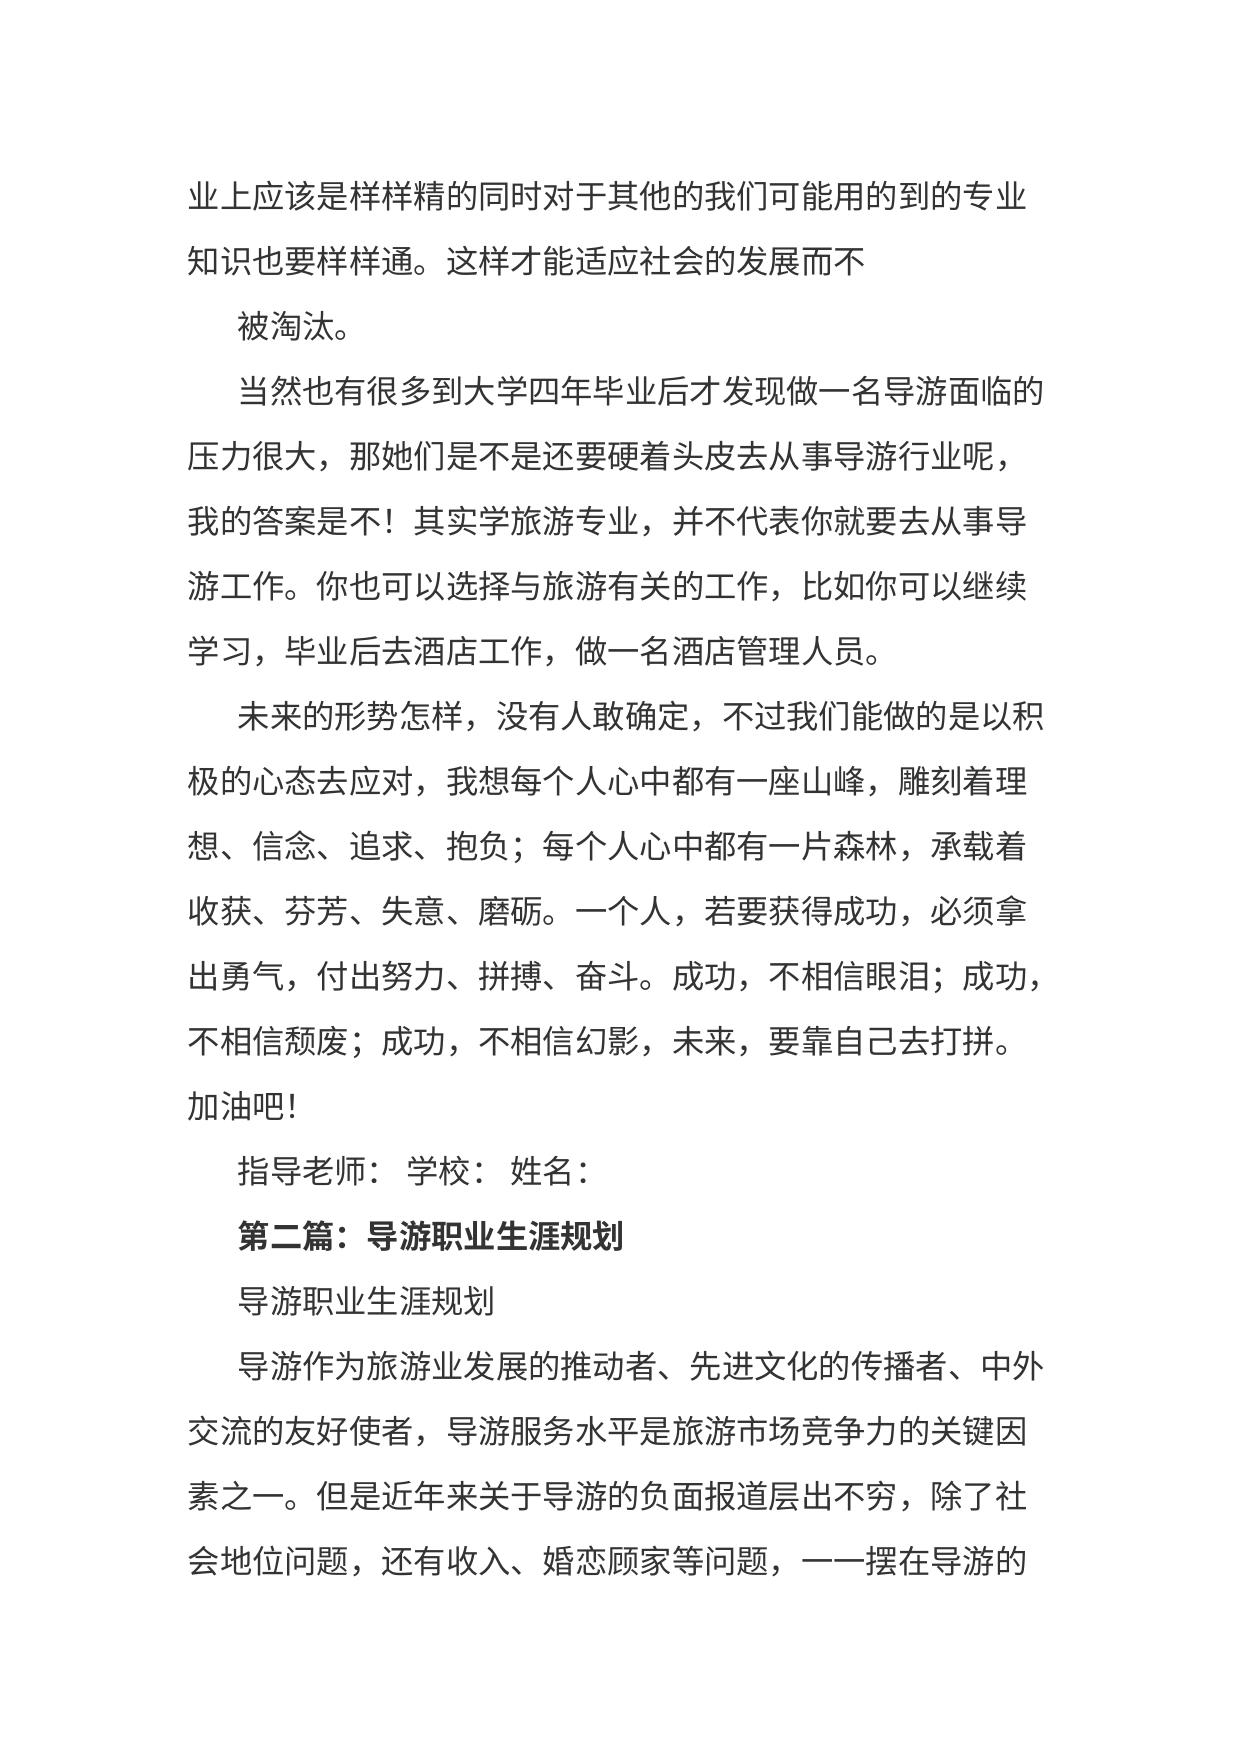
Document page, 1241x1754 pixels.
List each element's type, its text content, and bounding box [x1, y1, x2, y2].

text 指导老师： 学校： 姓名： [187, 1137, 1053, 1202]
text 第二篇：导游职业生涯规划 [187, 1202, 1053, 1267]
text 当然也有很多到大学四年毕业后才发现做一名导游面临的压力很大，那她们是不是还要硬着头皮去从事导游行业呢，我的答案是不！其实学旅游专业，并不代表你就要去从事导游工作。你也可以选择与旅游有关的工作，比如你可以继续学习，毕业后去酒店工作，做一名酒店管理人员。 [187, 357, 1053, 682]
text 被淘汰。 [187, 292, 1053, 357]
text 未来的形势怎样，没有人敢确定，不过我们能做的是以积极的心态去应对，我想每个人心中都有一座山峰，雕刻着理想、信念、追求、抱负；每个人心中都有一片森林，承载着收获、芬芳、失意、磨砺。一个人，若要获得成功，必须拿出勇气，付出努力、拼搏、奋斗。成功，不相信眼泪；成功，不相信颓废；成功，不相信幻影，未来，要靠自己去打拼。加油吧！ [187, 682, 1053, 1137]
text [187, 162, 1053, 292]
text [187, 1332, 1053, 1592]
text 导游职业生涯规划 [187, 1267, 1053, 1332]
